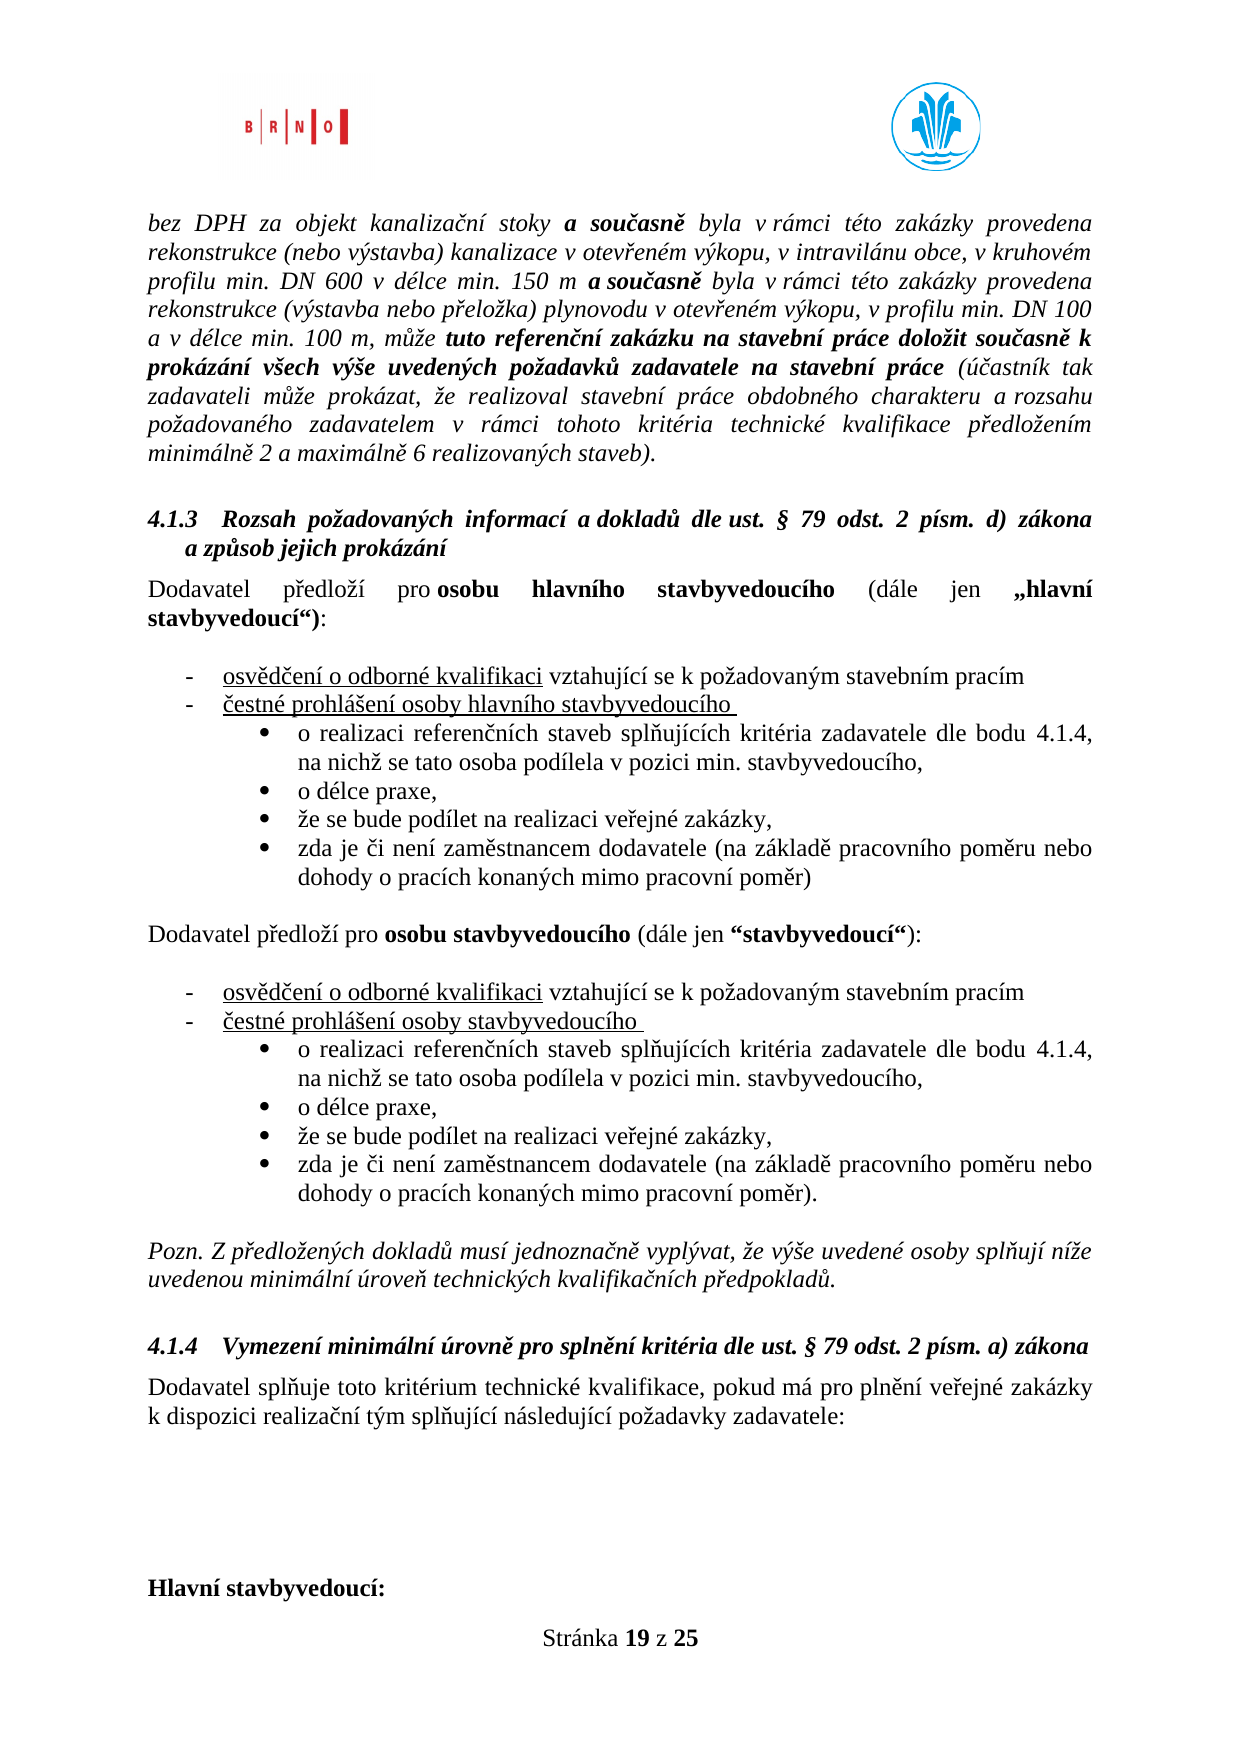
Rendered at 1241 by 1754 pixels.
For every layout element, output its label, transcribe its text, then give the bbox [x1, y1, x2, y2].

text Dodavatel předloží pro osobu stavbyvedoucího (dále jen “stavbyvedoucí“): [148, 919, 1093, 948]
picture [217, 73, 375, 180]
subtitle Rozsah požadovaných informací a dokladů dle ust. § 79 odst. 2 písm. d) zákona a způsob jejich prokázání [148, 504, 1093, 562]
list zda je či není zaměstnancem dodavatele (na základě pracovního poměru nebo dohody o pracích konaných mimo pracovní poměr) [260, 833, 1093, 891]
list o realizaci referenčních staveb splňujících kritéria zadavatele dle bodu 17.1.4, na nichž se tato osoba podílela v pozici min. stavbyvedoucího, [260, 1034, 1093, 1092]
list osvědčení o odborné kvalifikaci vztahující se k požadovaným stavebním pracím [185, 661, 1093, 689]
text Dodavatel předloží pro osobu hlavního stavbyvedoucího (dále jen „hlavní stavbyvedoucí“): [148, 574, 1093, 632]
text Pozn. Z předložených dokladů musí jednoznačně vyplývat, že výše uvedené osoby splňují níže uvedenou minimální úroveň technických kvalifikačních předpokladů. [148, 1236, 1093, 1293]
text Hlavní stavbyvedoucí: [148, 1573, 1093, 1602]
list o délce praxe, [260, 776, 1093, 804]
list že se bude podílet na realizaci veřejné zakázky, [260, 1121, 1093, 1149]
list o realizaci referenčních staveb splňujících kritéria zadavatele dle bodu 17.1.4, na nichž se tato osoba podílela v pozici min. stavbyvedoucího, [260, 718, 1093, 776]
list o délce praxe, [260, 1092, 1093, 1121]
list že se bude podílet na realizaci veřejné zakázky, [260, 804, 1093, 833]
list čestné prohlášení osoby stavbyvedoucího [185, 1006, 1093, 1034]
list zda je či není zaměstnancem dodavatele (na základě pracovního poměru nebo dohody o pracích konaných mimo pracovní poměr). [260, 1149, 1093, 1207]
list čestné prohlášení osoby hlavního stavbyvedoucího [185, 689, 1093, 718]
subtitle Vymezení minimální úrovně pro splnění kritéria dle ust. § 79 odst. 2 písm. a) zákona [148, 1331, 1093, 1359]
text Dodavatel splňuje toto kritérium technické kvalifikace, pokud má pro plnění veřejné zakázky k dispozici realizační tým splňující následující požadavky zadavatele: [148, 1372, 1093, 1429]
list osvědčení o odborné kvalifikaci vztahující se k požadovaným stavebním pracím [185, 977, 1093, 1006]
